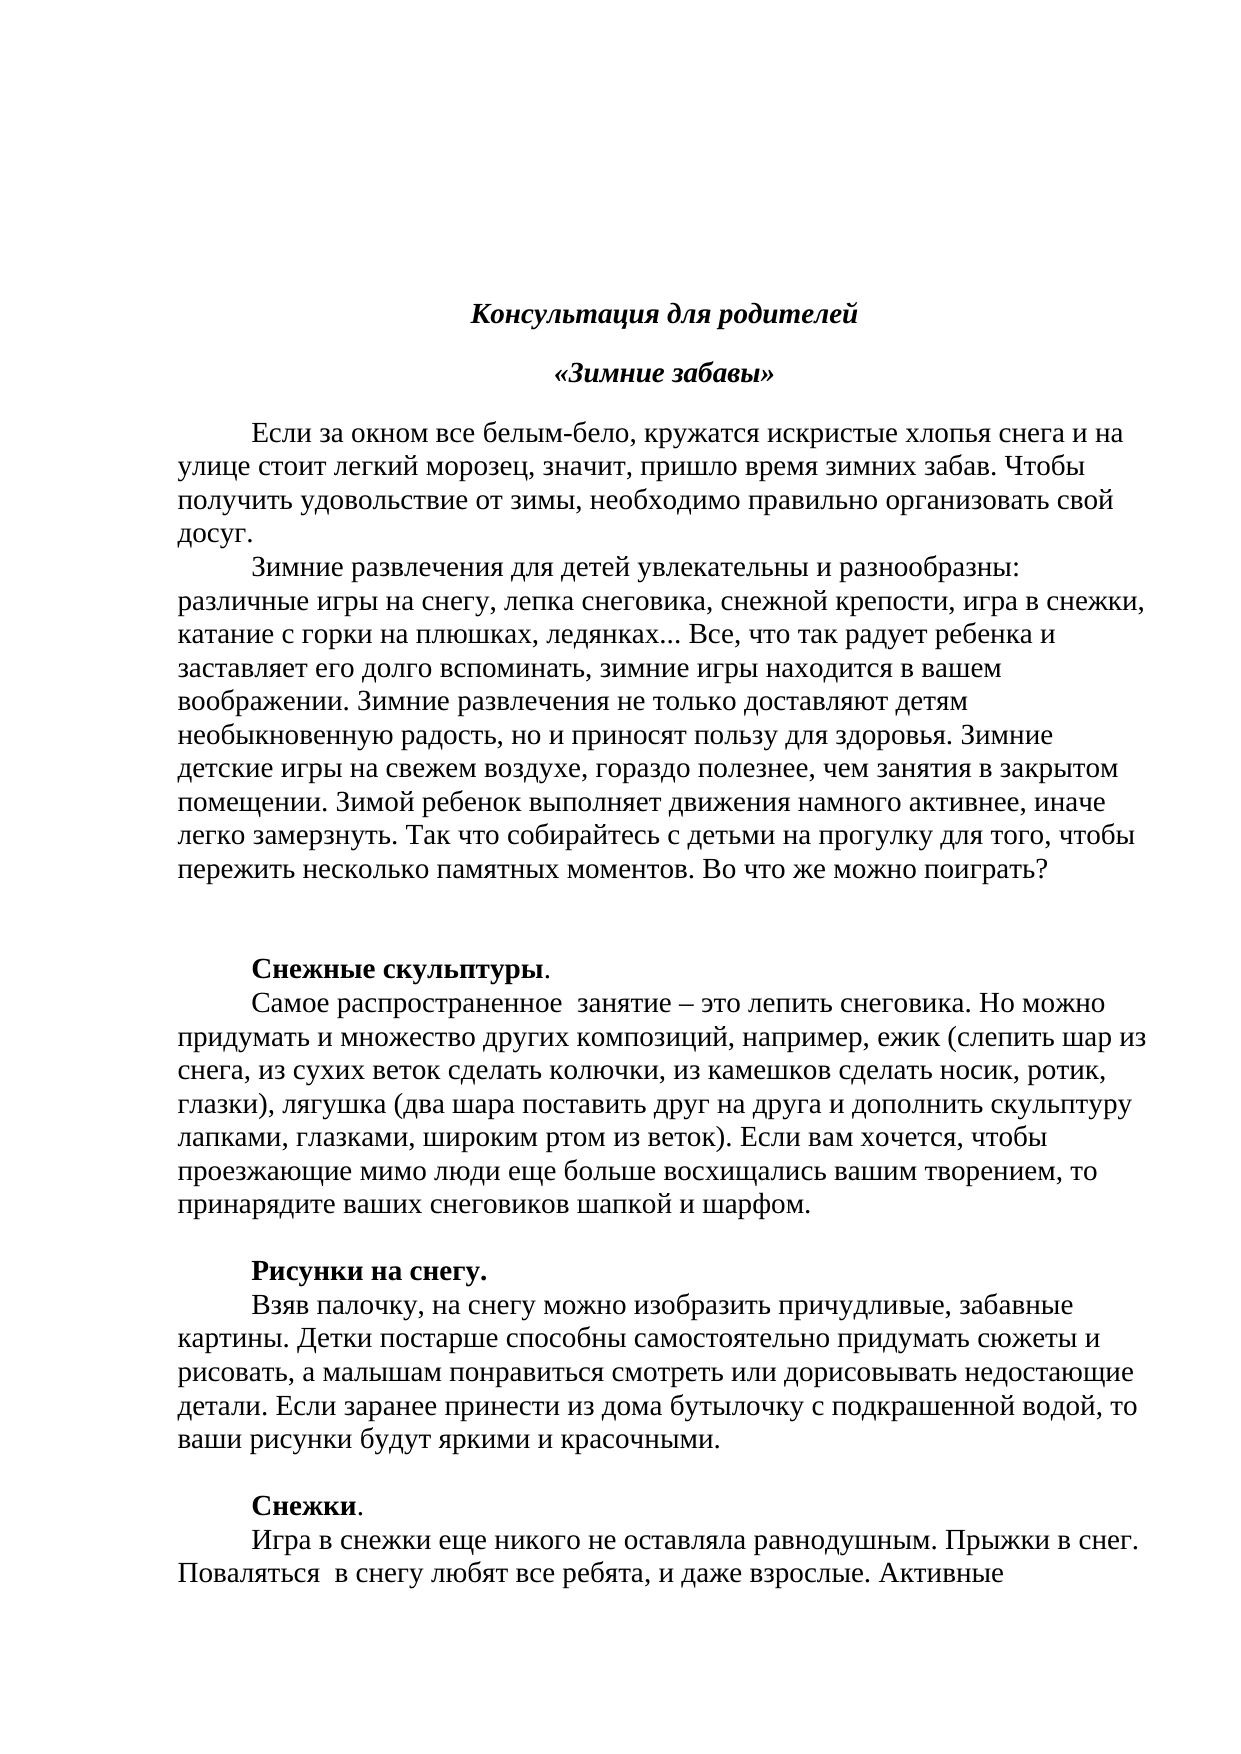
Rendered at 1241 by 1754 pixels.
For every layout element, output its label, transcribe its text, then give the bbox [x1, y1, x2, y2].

text Снежные скульптуры. [177, 952, 1152, 985]
text Самое распространенное занятие – это лепить снеговика. Но можно придумать и множество других композиций, например, ежик (слепить шар из снега, из сухих веток сделать колючки, из камешков сделать носик, ротик, глазки), лягушка (два шара поставить друг на друга и дополнить скульптуру лапками, глазками, широким ртом из веток). Если вам хочется, чтобы проезжающие мимо люди еще больше восхищались вашим творением, то принарядите ваших снеговиков шапкой и шарфом. [177, 985, 1152, 1220]
text «Зимние забавы» [177, 356, 1152, 389]
text Снежки. [177, 1488, 1152, 1522]
text Рисунки на снегу. [177, 1253, 1152, 1287]
text Зимние развлечения для детей увлекательны и разнообразны: различные игры на снегу, лепка снеговика, снежной крепости, игра в снежки, катание с горки на плюшках, ледянках... Все, что так радует ребенка и заставляет его долго вспоминать, зимние игры находится в вашем воображении. Зимние развлечения не только доставляют детям необыкновенную радость, но и приносят пользу для здоровья. Зимние детские игры на свежем воздухе, гораздо полезнее, чем занятия в закрытом помещении. Зимой ребенок выполняет движения намного активнее, иначе легко замерзнуть. Так что собирайтесь с детьми на прогулку для того, чтобы пережить несколько памятных моментов. Во что же можно поиграть? [177, 549, 1152, 884]
text Взяв палочку, на снегу можно изобразить причудливые, забавные картины. Детки постарше способны самостоятельно придумать сюжеты и рисовать, а малышам понравиться смотреть или дорисовывать недостающие детали. Если заранее принести из дома бутылочку с подкрашенной водой, то ваши рисунки будут яркими и красочными. [177, 1287, 1152, 1455]
text Консультация для родителей [177, 296, 1152, 330]
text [177, 1522, 1152, 1589]
text Если за окном все белым-бело, кружатся искристые хлопья снега и на улице стоит легкий морозец, значит, пришло время зимних забав. Чтобы получить удовольствие от зимы, необходимо правильно организовать свой досуг. [177, 415, 1152, 549]
